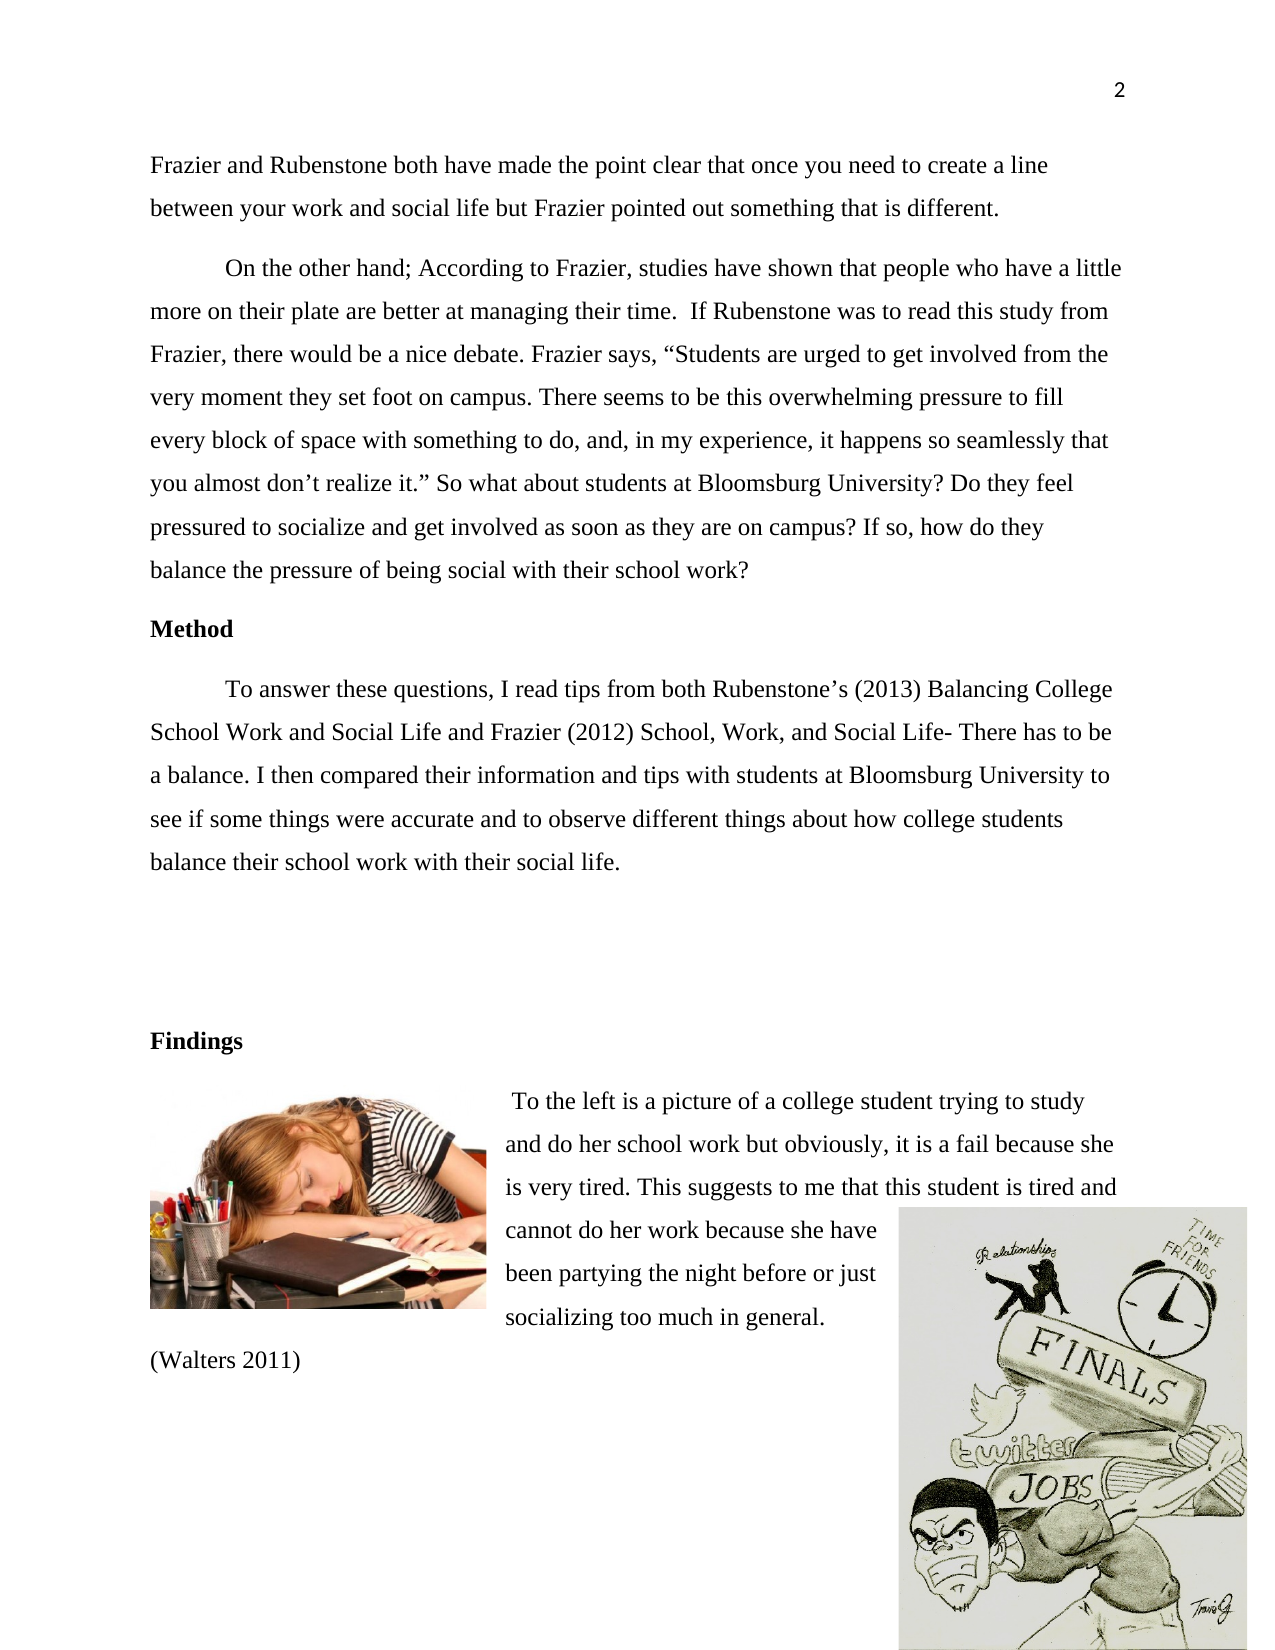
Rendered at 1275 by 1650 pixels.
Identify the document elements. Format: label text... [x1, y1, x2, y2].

text Method [150, 614, 1125, 643]
picture [150, 1085, 487, 1309]
text To answer these questions, I read tips from both Rubenstone’s (2013) Balancing College School Work and Social Life and Frazier (2012) School, Work, and Social Life- There has to be a balance. I then compared their information and tips with students at Bloomsburg University to see if some things were accurate and to observe different things about how college students balance their school work with their social life. [150, 674, 1125, 876]
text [150, 150, 1125, 222]
picture [897, 1207, 1247, 1648]
text Findings [150, 1026, 1125, 1055]
text On the other hand; According to Frazier, studies have shown that people who have a little more on their plate are better at managing their time. If Rubenstone was to read this study from Frazier, there would be a nice debate. Frazier says, “Students are urged to get involved from the very moment they set foot on campus. There seems to be this overwhelming pressure to fill every block of space with something to do, and, in my experience, it happens so seamlessly that you almost don’t realize it.” So what about students at Bloomsburg University? Do they feel pressured to socialize and get involved as soon as they are on campus? If so, how do they balance the pressure of being social with their school work? [150, 253, 1125, 583]
